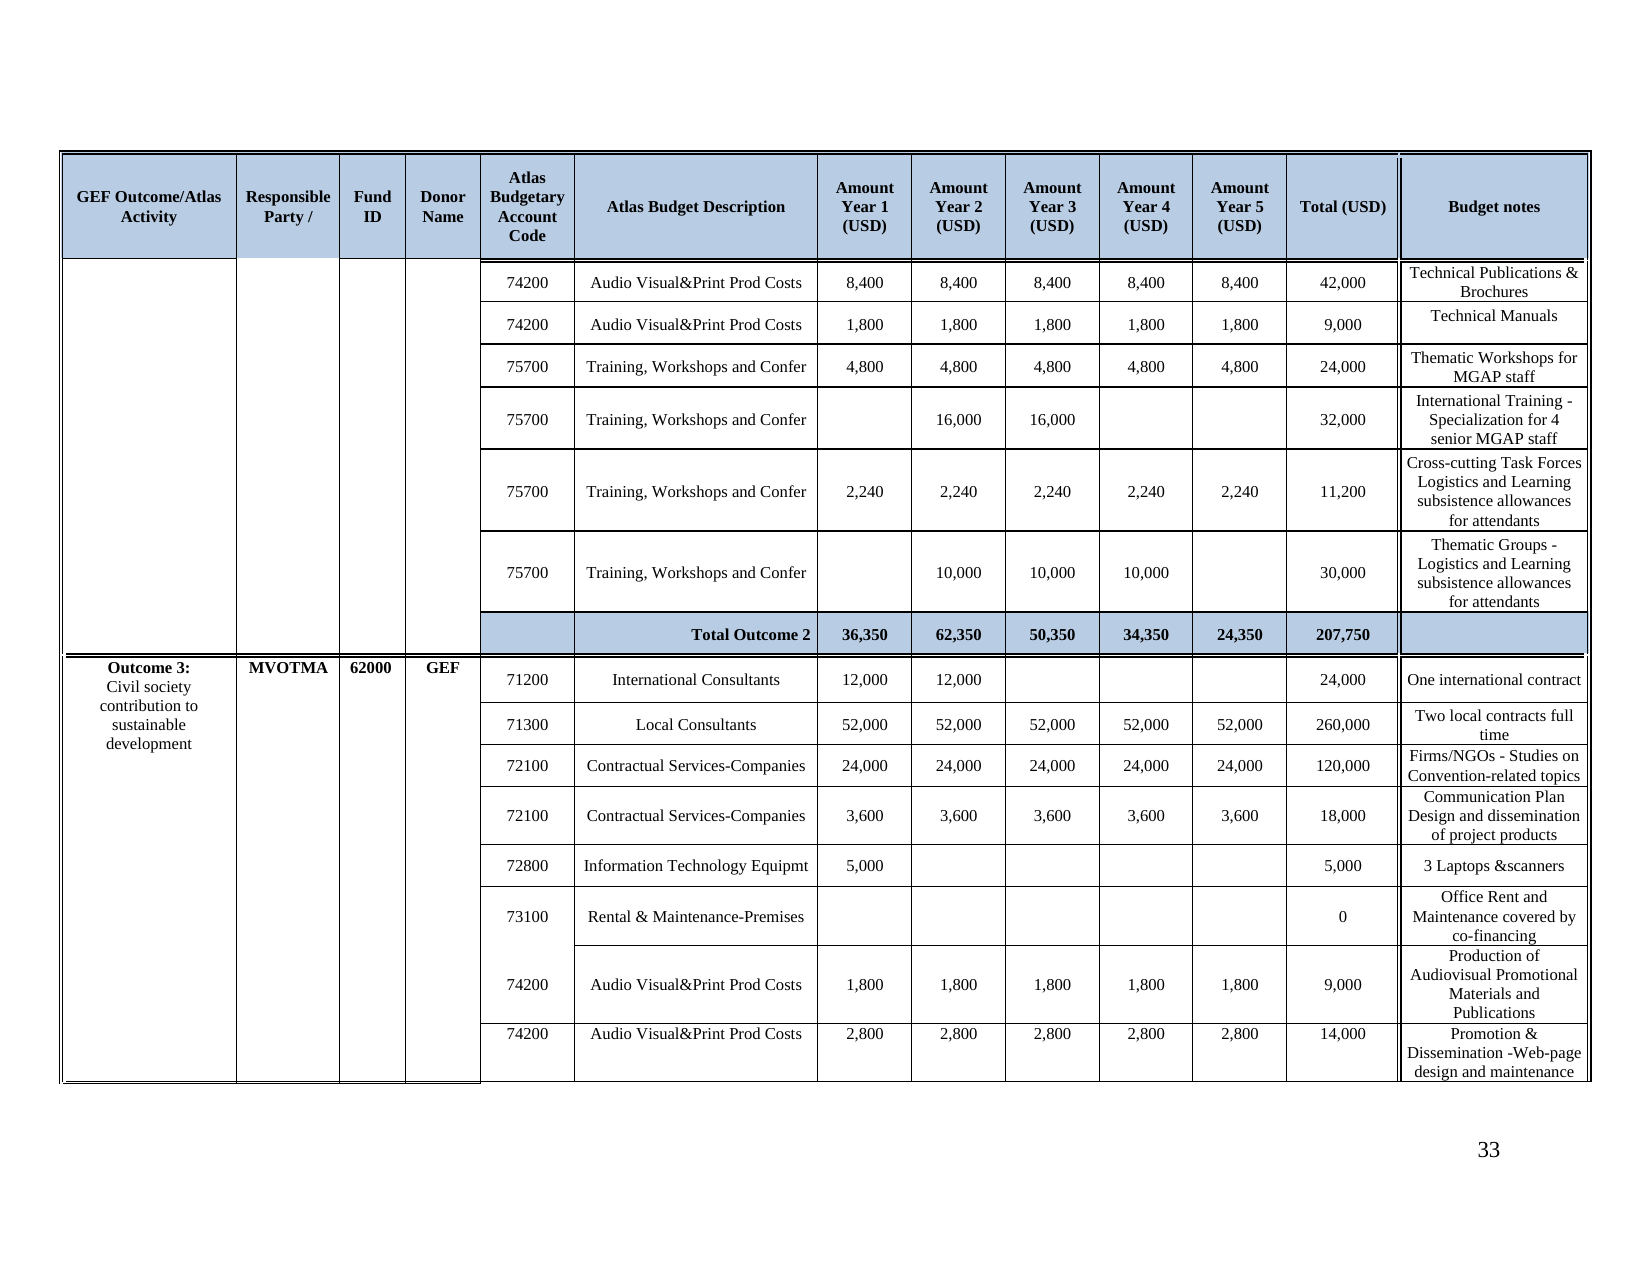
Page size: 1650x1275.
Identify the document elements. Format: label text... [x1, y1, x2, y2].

table_cell 207,750 [1287, 613, 1397, 653]
table_cell 4,800 [1100, 345, 1192, 386]
table_cell 34,350 [1100, 613, 1192, 653]
table_cell [1100, 658, 1192, 702]
table_cell 4,800 [1006, 345, 1099, 386]
table_header Budget notes [1399, 152, 1589, 258]
table_cell [1006, 845, 1099, 886]
table_cell [1402, 613, 1587, 653]
table_cell 74200 [481, 263, 574, 301]
table_cell 12,000 [912, 658, 1005, 702]
table_cell MVOTMA [237, 658, 339, 1081]
table_cell 14,000 [1287, 1024, 1397, 1081]
table_header Donor Name [406, 155, 480, 258]
table_cell [912, 887, 1005, 945]
table_cell 72100 [481, 787, 574, 844]
table_cell 10,000 [1100, 532, 1192, 611]
table_cell 2,800 [1100, 1024, 1192, 1081]
table_cell 2,800 [818, 1024, 911, 1081]
table_header Amount Year 3 (USD) [1006, 155, 1099, 258]
table_cell 9,000 [1287, 946, 1397, 1022]
table_cell Training, Workshops and Confer [575, 388, 817, 448]
table_cell GEF [406, 658, 480, 1081]
table_cell Firms/NGOs - Studies on Convention-related topics [1402, 745, 1587, 786]
table_cell 3,600 [912, 787, 1005, 844]
table_cell Outcome 3: Civil society contribution to sustainable development [61, 653, 236, 1081]
table_cell [818, 532, 911, 611]
table_cell 3,600 [1006, 787, 1099, 844]
table_cell [1193, 887, 1286, 945]
table_cell 8,400 [1006, 263, 1099, 301]
table_cell 5,000 [1287, 845, 1397, 886]
table_cell 2,240 [912, 450, 1005, 529]
table_cell 62,350 [912, 613, 1005, 653]
table_cell Communication Plan Design and dissemination of project products [1402, 787, 1587, 844]
table_cell 30,000 [1287, 532, 1397, 611]
table_cell 16,000 [912, 388, 1005, 448]
table_header Amount Year 1 (USD) [818, 155, 911, 258]
table_cell 1,800 [912, 946, 1005, 1022]
table_cell 4,800 [1193, 345, 1286, 386]
table_cell 42,000 [1287, 263, 1397, 301]
table_cell Thematic Workshops for MGAP staff [1402, 345, 1587, 386]
table_cell Training, Workshops and Confer [575, 450, 817, 529]
table_cell [1100, 845, 1192, 886]
table_cell 24,000 [818, 745, 911, 786]
table_cell Audio Visual&Print Prod Costs [575, 302, 817, 343]
table_cell 24,350 [1193, 613, 1286, 653]
table_cell 2,240 [1100, 450, 1192, 529]
table_cell 62000 [340, 658, 405, 1081]
table_cell 8,400 [1193, 263, 1286, 301]
table_cell 16,000 [1006, 388, 1099, 448]
table_cell [1100, 388, 1192, 448]
table_cell 3,600 [1193, 787, 1286, 844]
table_cell [1193, 658, 1286, 702]
table_cell 3 Laptops &scanners [1402, 845, 1587, 886]
table_cell [1100, 887, 1192, 945]
table_cell Local Consultants [575, 703, 817, 744]
table_cell 1,800 [818, 946, 911, 1022]
table_cell 9,000 [1287, 302, 1397, 343]
table_cell 1,800 [1193, 302, 1286, 343]
table_cell 72100 [481, 745, 574, 786]
table_cell 2,800 [1006, 1024, 1099, 1081]
table_cell 4,800 [818, 345, 911, 386]
table_header Total (USD) [1287, 152, 1399, 258]
table_cell Two local contracts full time [1402, 703, 1587, 744]
table_header Amount Year 5 (USD) [1193, 155, 1286, 258]
table_cell 24,000 [1193, 745, 1286, 786]
table_cell 2,800 [1193, 1024, 1286, 1081]
table_cell [1193, 845, 1286, 886]
table_cell 1,800 [1100, 946, 1192, 1022]
table_header Amount Year 2 (USD) [912, 155, 1005, 258]
table_cell 73100 [481, 887, 574, 945]
table_cell 52,000 [818, 703, 911, 744]
table_cell [912, 845, 1005, 886]
table_cell Audio Visual&Print Prod Costs [575, 1024, 817, 1081]
table_cell Training, Workshops and Confer [575, 345, 817, 386]
table_cell 2,240 [1006, 450, 1099, 529]
table_cell [818, 388, 911, 448]
table_cell One international contract [1399, 653, 1589, 702]
table_cell 12,000 [818, 658, 911, 702]
table_cell [818, 887, 911, 945]
table_cell Total Outcome 2 [575, 613, 817, 653]
table_cell [1193, 388, 1286, 448]
table_cell 3,600 [818, 787, 911, 844]
table_cell 10,000 [1006, 532, 1099, 611]
table_cell 11,200 [1287, 450, 1397, 529]
table_cell 52,000 [1193, 703, 1286, 744]
table_cell 24,000 [912, 745, 1005, 786]
table_cell 1,800 [1006, 946, 1099, 1022]
table_cell 2,240 [1193, 450, 1286, 529]
table_cell 24,000 [1287, 658, 1397, 702]
table_cell 71300 [481, 703, 574, 744]
table_cell Office Rent and Maintenance covered by co-financing [1402, 887, 1587, 945]
table_cell International Training -Specialization for 4 senior MGAP staff [1402, 388, 1587, 448]
table_cell Training, Workshops and Confer [575, 532, 817, 611]
table_cell 52,000 [1006, 703, 1099, 744]
table_cell 2,240 [818, 450, 911, 529]
table_cell [1006, 658, 1099, 702]
table_cell 36,350 [818, 613, 911, 653]
table_cell Contractual Services-Companies [575, 787, 817, 844]
table_cell 32,000 [1287, 388, 1397, 448]
table_cell 75700 [481, 345, 574, 386]
table_header Amount Year 4 (USD) [1100, 155, 1192, 258]
table_cell 75700 [481, 450, 574, 529]
table_cell Audio Visual&Print Prod Costs [575, 263, 817, 301]
table_cell 2,800 [912, 1024, 1005, 1081]
table_cell 74200 [481, 302, 574, 343]
table_cell 120,000 [1287, 745, 1397, 786]
table_cell Cross-cutting Task Forces Logistics and Learning subsistence allowances for attendants [1402, 450, 1587, 529]
table_cell 0 [1287, 887, 1397, 945]
table_cell 75700 [481, 532, 574, 611]
table_cell 24,000 [1287, 345, 1397, 386]
table_header Responsible Party / [237, 155, 339, 258]
table_cell 75700 [481, 388, 574, 448]
table_cell 74200 [481, 1024, 574, 1081]
table_cell Production of Audiovisual Promotional Materials and Publications [1402, 946, 1587, 1022]
table_cell 52,000 [912, 703, 1005, 744]
table_header Atlas Budget Description [575, 155, 817, 258]
table_cell 8,400 [912, 263, 1005, 301]
table_cell 52,000 [1100, 703, 1192, 744]
table_cell 8,400 [1100, 263, 1192, 301]
table_cell [1193, 532, 1286, 611]
table_cell 4,800 [912, 345, 1005, 386]
table_header Fund ID [340, 155, 405, 258]
table_cell Contractual Services-Companies [575, 745, 817, 786]
table_cell 72800 [481, 845, 574, 886]
table_cell Audio Visual&Print Prod Costs [575, 946, 817, 1022]
table_cell 1,800 [818, 302, 911, 343]
table_cell 74200 [481, 945, 574, 1022]
table_cell 5,000 [818, 845, 911, 886]
table_cell 1,800 [1006, 302, 1099, 343]
table_cell 10,000 [912, 532, 1005, 611]
table_cell 1,800 [1193, 946, 1286, 1022]
table_cell Thematic Groups - Logistics and Learning subsistence allowances for attendants [1402, 532, 1587, 611]
table_cell 50,350 [1006, 613, 1099, 653]
table_cell 260,000 [1287, 703, 1397, 744]
table_cell 1,800 [1100, 302, 1192, 343]
table_cell Rental & Maintenance-Premises [575, 887, 817, 945]
table_cell Promotion & Dissemination -Web-page design and maintenance [1402, 1024, 1587, 1081]
table_header Atlas Budgetary Account Code [481, 155, 574, 258]
table_cell [481, 613, 574, 653]
table_cell 18,000 [1287, 787, 1397, 844]
table_cell Technical Publications & Brochures [1399, 258, 1589, 301]
table_cell 71200 [481, 658, 574, 702]
table_cell Technical Manuals [1402, 302, 1587, 343]
table_cell [1006, 887, 1099, 945]
table_cell International Consultants [575, 658, 817, 702]
table_cell 8,400 [818, 263, 911, 301]
table_cell 3,600 [1100, 787, 1192, 844]
table_header GEF Outcome/Atlas Activity [63, 155, 236, 258]
table_cell 24,000 [1006, 745, 1099, 786]
table_cell Information Technology Equipmt [575, 845, 817, 886]
table_cell 24,000 [1100, 745, 1192, 786]
table_cell 1,800 [912, 302, 1005, 343]
